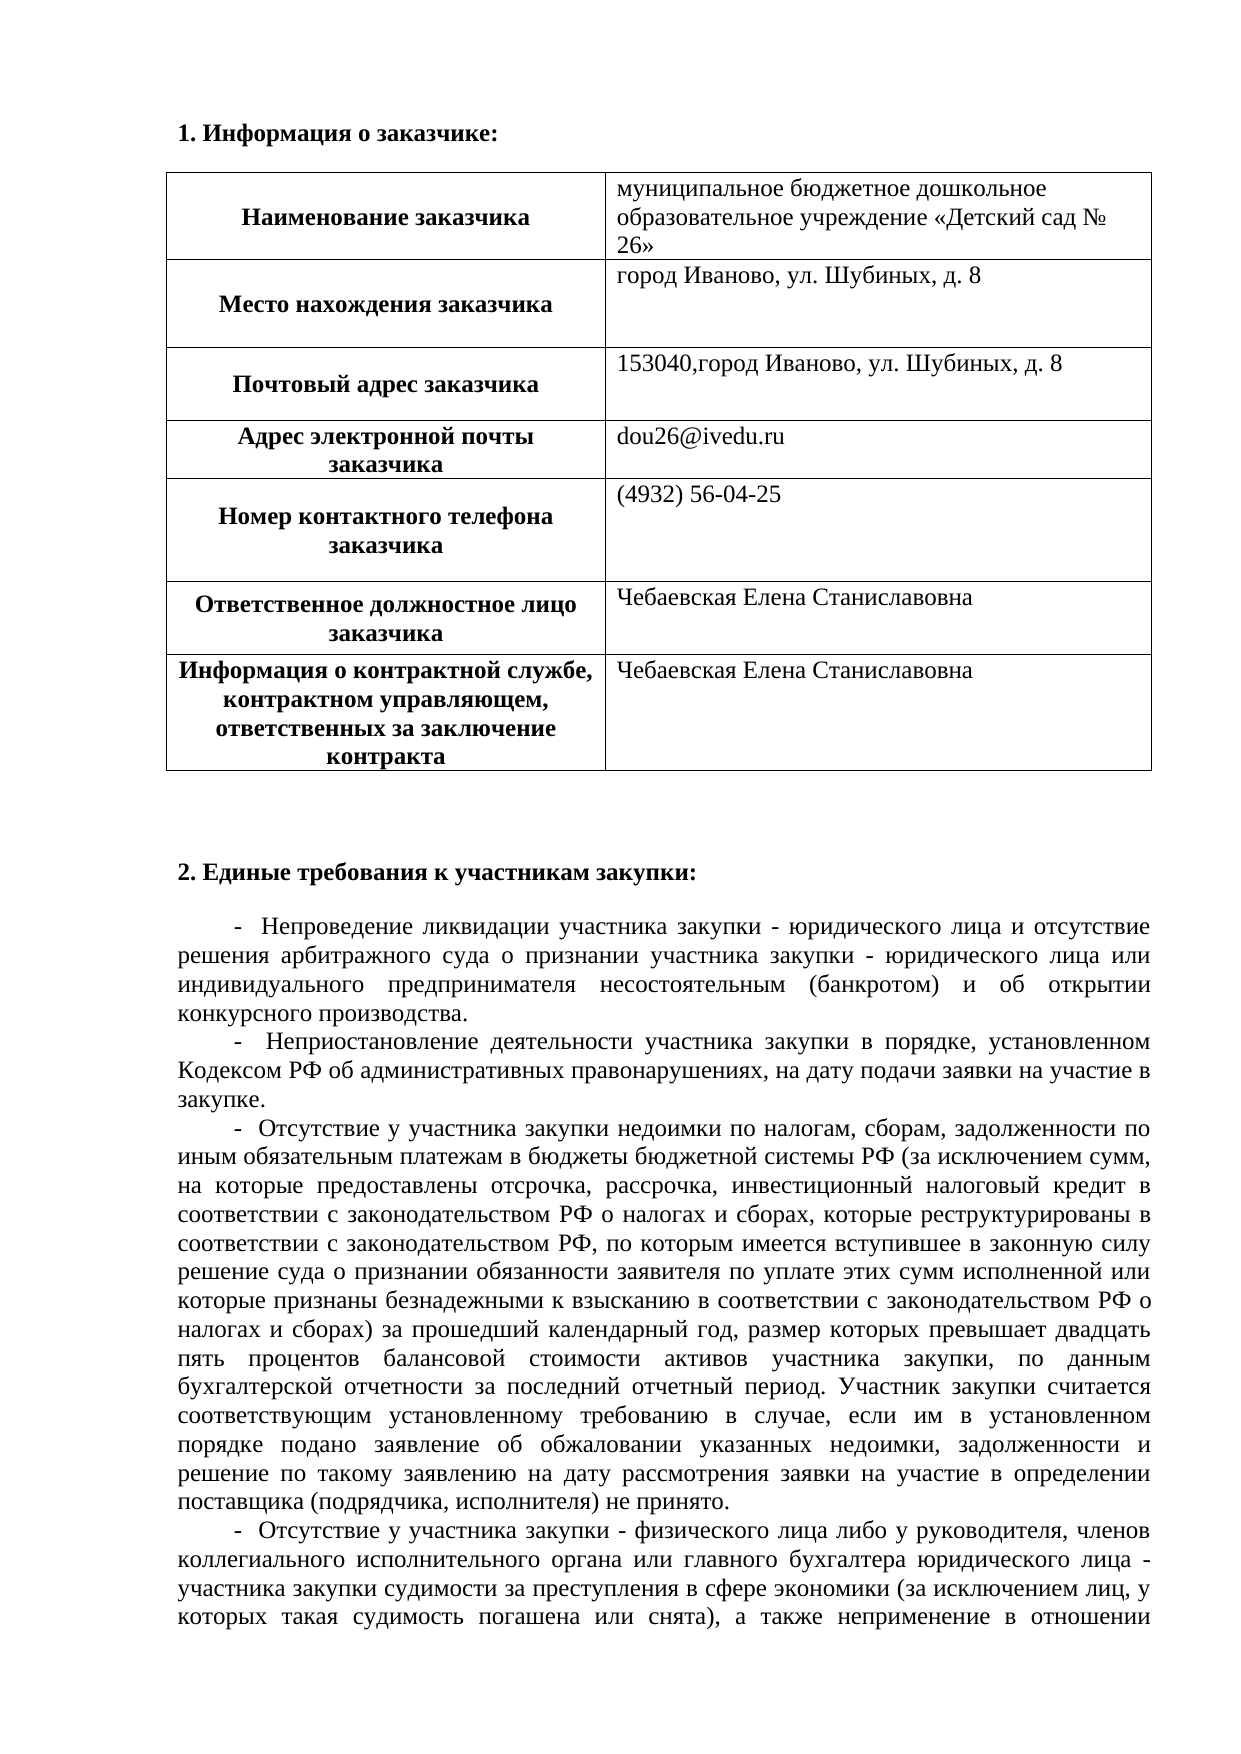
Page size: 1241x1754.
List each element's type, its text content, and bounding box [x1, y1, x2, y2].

table_cell Место нахождения заказчика [167, 260, 605, 347]
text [177, 1515, 1152, 1630]
table_cell Ответственное должностное лицо заказчика [167, 582, 605, 654]
table_cell Информация о контрактной службе, контрактном управляющем, ответственных за заключение контракта [167, 655, 605, 770]
table_cell Почтовый адрес заказчика [167, 348, 605, 420]
table_cell Адрес электронной почты заказчика [167, 421, 605, 478]
text - Непроведение ликвидации участника закупки - юридического лица и отсутствие решения арбитражного суда о признании участника закупки - юридического лица или индивидуального предпринимателя несостоятельным (банкротом) и об открытии конкурсного производства. [177, 911, 1152, 1026]
table_cell 153040,город Иваново, ул. Шубиных, д. 8 [606, 348, 1151, 420]
table_cell Номер контактного телефона заказчика [167, 479, 605, 581]
text 2. Единые требования к участникам закупки: [177, 857, 1152, 886]
table_cell Чебаевская Елена Станиславовна [606, 582, 1151, 654]
table_cell Чебаевская Елена Станиславовна [606, 655, 1151, 770]
table_cell город Иваново, ул. Шубиных, д. 8 [606, 260, 1151, 347]
text - Неприостановление деятельности участника закупки в порядке, установленном Кодексом РФ об административных правонарушениях, на дату подачи заявки на участие в закупке. [177, 1026, 1152, 1113]
text - Отсутствие у участника закупки недоимки по налогам, сборам, задолженности по иным обязательным платежам в бюджеты бюджетной системы РФ (за исключением сумм, на которые предоставлены отсрочка, рассрочка, инвестиционный налоговый кредит в соответствии с законодательством РФ о налогах и сборах, которые реструктурированы в соответствии с законодательством РФ, по которым имеется вступившее в законную силу решение суда о признании обязанности заявителя по уплате этих сумм исполненной или которые признаны безнадежными к взысканию в соответствии с законодательством РФ о налогах и сборах) за прошедший календарный год, размер которых превышает двадцать пять процентов балансовой стоимости активов участника закупки, по данным бухгалтерской отчетности за последний отчетный период. Участник закупки считается соответствующим установленному требованию в случае, если им в установленном порядке подано заявление об обжаловании указанных недоимки, задолженности и решение по такому заявлению на дату рассмотрения заявки на участие в определении поставщика (подрядчика, исполнителя) не принято. [177, 1113, 1152, 1515]
table_header муниципальное бюджетное дошкольное образовательное учреждение «Детский сад № 26» [606, 173, 1151, 259]
text 1. Информация о заказчике: [177, 118, 1152, 147]
table_header Наименование заказчика [167, 173, 605, 259]
table_cell dou26@ivedu.ru [606, 421, 1151, 478]
table_cell (4932) 56-04-25 [606, 479, 1151, 581]
